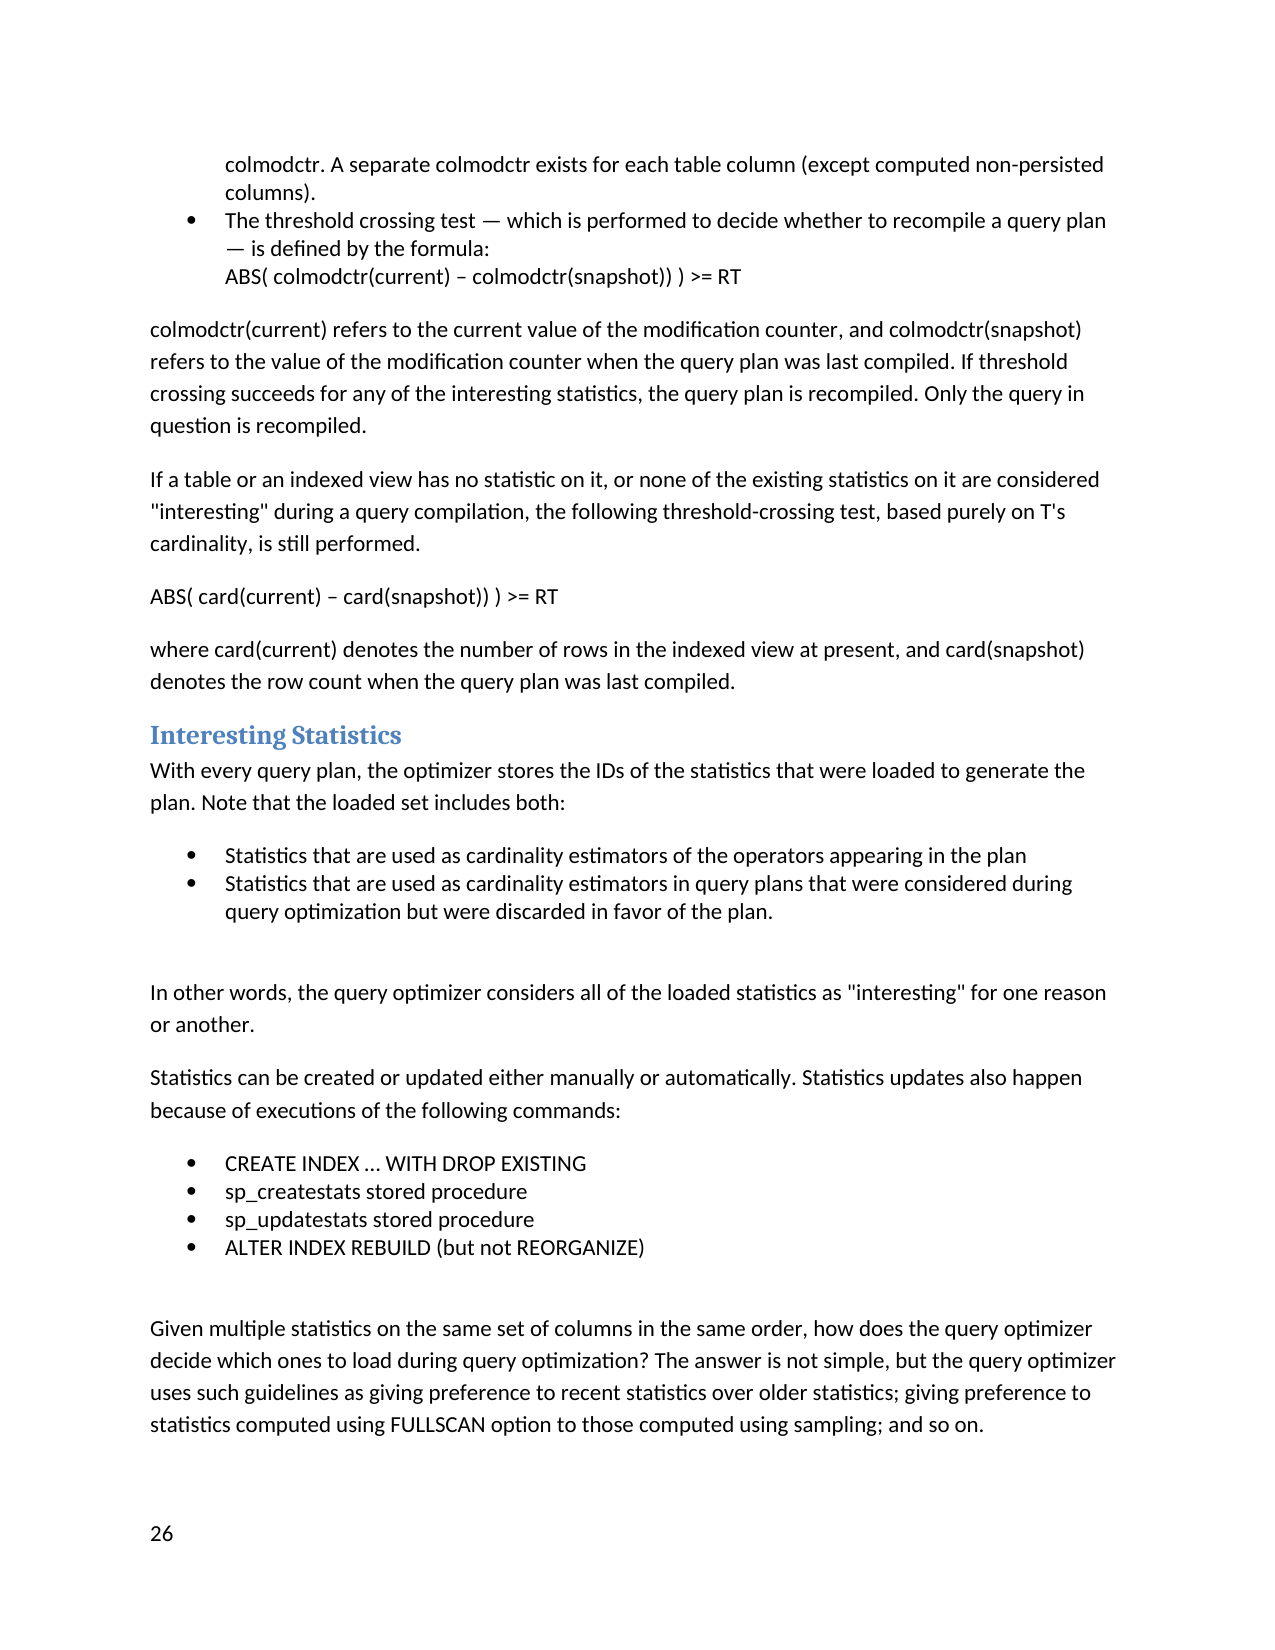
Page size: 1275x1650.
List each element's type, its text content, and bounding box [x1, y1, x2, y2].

list ALTER INDEX REBUILD (but not REORGANIZE) [187, 1233, 1125, 1261]
text ABS( colmodctr(current) – colmodctr(snapshot)) ) >= RT [150, 262, 1125, 290]
text colmodctr(current) refers to the current value of the modification counter, and colmodctr(snapshot) refers to the value of the modification counter when the query plan was last compiled. If threshold crossing succeeds for any of the interesting statistics, the query plan is recompiled. Only the query in question is recompiled. [150, 315, 1125, 440]
text With every query plan, the optimizer stores the IDs of the statistics that were loaded to generate the plan. Note that the loaded set includes both: [150, 756, 1125, 816]
list Statistics that are used as cardinality estimators of the operators appearing in the plan [187, 841, 1125, 869]
text Given multiple statistics on the same set of columns in the same order, how does the query optimizer decide which ones to load during query optimization? The answer is not simple, but the query optimizer uses such guidelines as giving preference to recent statistics over older statistics; giving preference to statistics computed using FULLSCAN option to those computed using sampling; and so on. [150, 1314, 1125, 1438]
text If a table or an indexed view has no statistic on it, or none of the existing statistics on it are considered "interesting" during a query compilation, the following threshold-crossing test, based purely on T's cardinality, is still performed. [150, 465, 1125, 557]
text In other words, the query optimizer considers all of the loaded statistics as "interesting" for one reason or another. [150, 978, 1125, 1038]
list CREATE INDEX … WITH DROP EXISTING [187, 1149, 1125, 1177]
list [187, 150, 1125, 206]
text Statistics can be created or updated either manually or automatically. Statistics updates also happen because of executions of the following commands: [150, 1063, 1125, 1124]
subtitle Interesting Statistics [150, 720, 1125, 751]
list Statistics that are used as cardinality estimators in query plans that were considered during query optimization but were discarded in favor of the plan. [187, 869, 1125, 925]
list sp_createstats stored procedure [187, 1177, 1125, 1205]
text where card(current) denotes the number of rows in the indexed view at present, and card(snapshot) denotes the row count when the query plan was last compiled. [150, 635, 1125, 695]
text ABS( card(current) – card(snapshot)) ) >= RT [150, 582, 1125, 610]
list The threshold crossing test — which is performed to decide whether to recompile a query plan — is defined by the formula: [187, 206, 1125, 262]
list sp_updatestats stored procedure [187, 1205, 1125, 1233]
